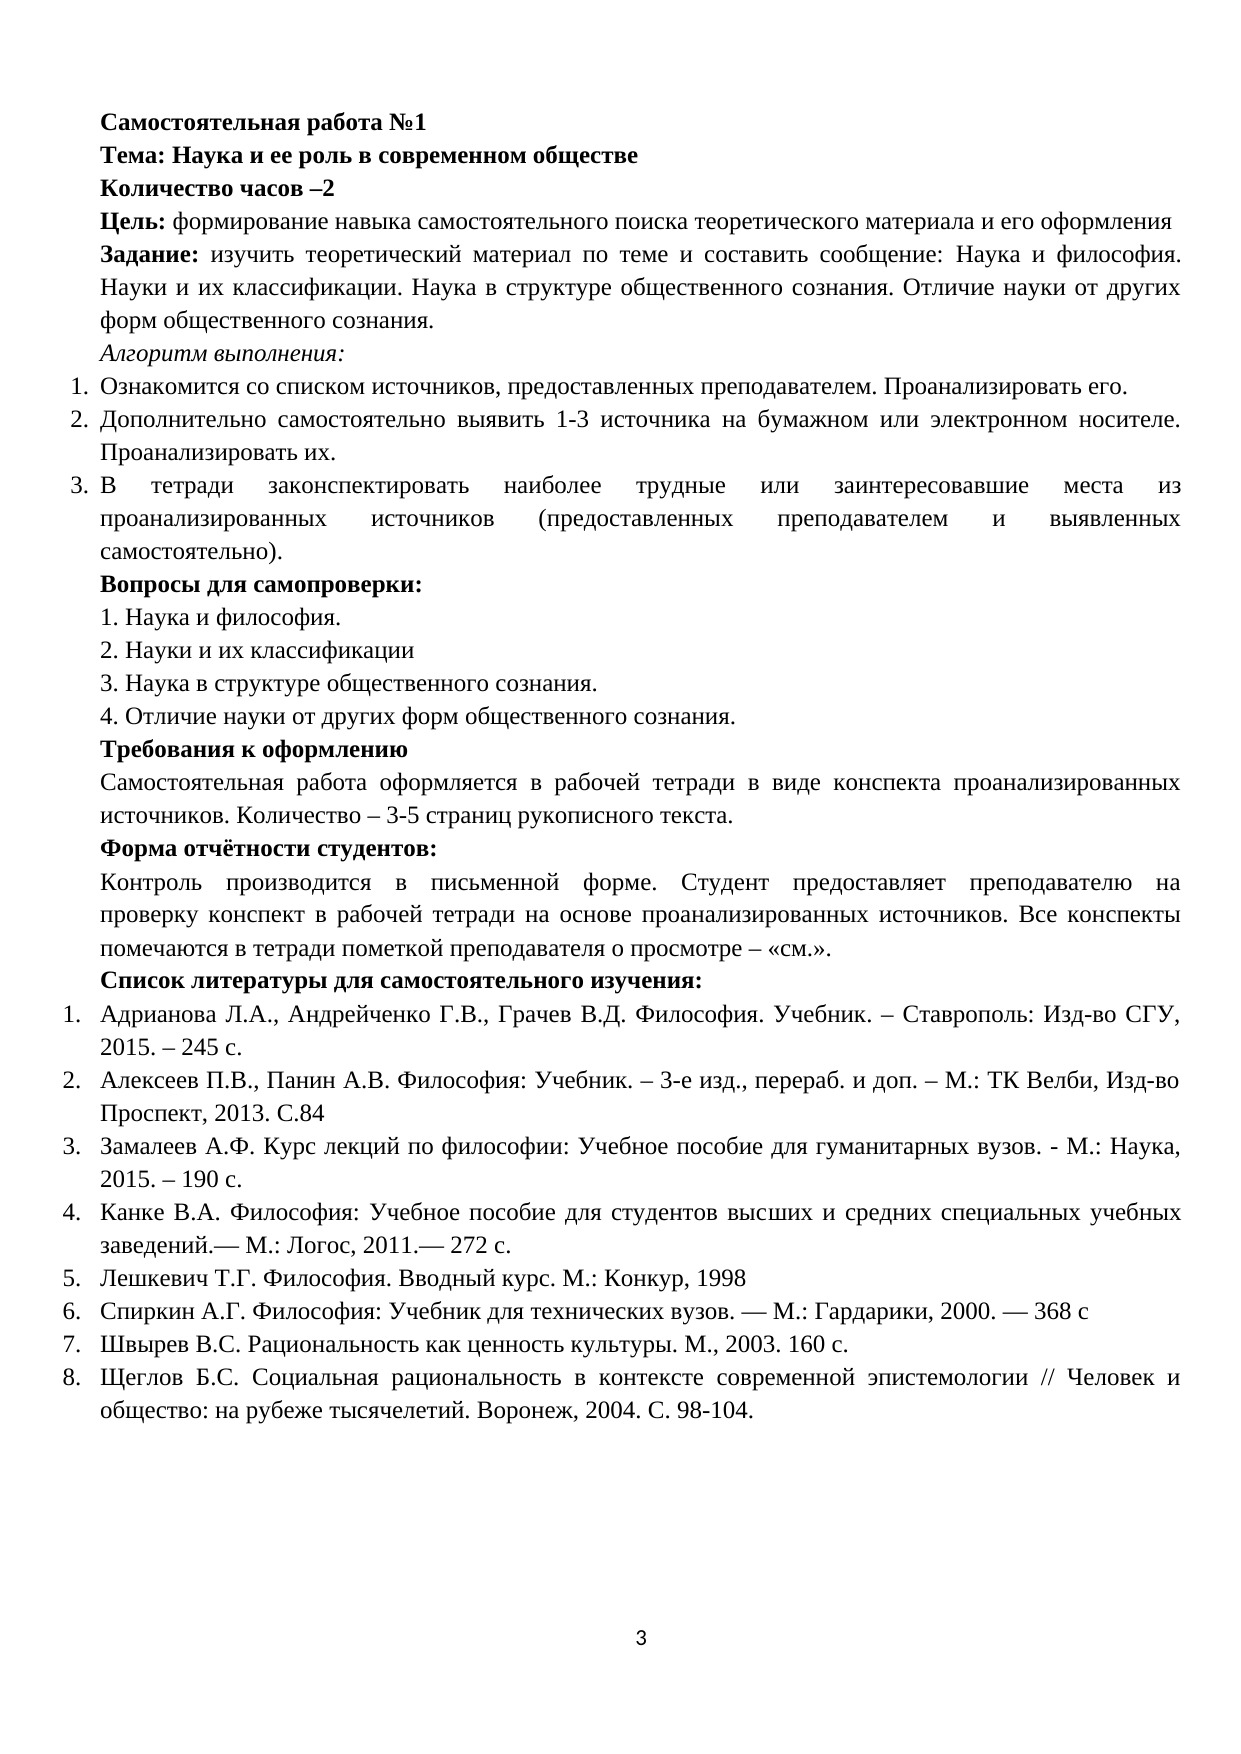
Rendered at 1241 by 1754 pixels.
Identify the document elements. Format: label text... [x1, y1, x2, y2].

text 3. Наука в структуре общественного сознания. [100, 668, 1182, 697]
text Алгоритм выполнения: [100, 338, 1182, 367]
list Спиркин А.Г. Философия: Учебник для технических вузов. — М.: Гардарики, 2000. — 368 с [62, 1296, 1182, 1324]
text Количество часов –2 [100, 173, 1182, 202]
text Форма отчётности студентов: [100, 833, 1182, 862]
text 1. Наука и философия. [100, 602, 1182, 631]
text Требования к оформлению [100, 734, 1182, 763]
text 4. Отличие науки от других форм общественного сознания. [100, 701, 1182, 730]
list Швырев В.С. Рациональность как ценность культуры. М., 2003. 160 с. [62, 1329, 1182, 1358]
text Контроль производится в письменной форме. Студент предоставляет преподавателю на проверку конспект в рабочей тетради на основе проанализированных источников. Все конспекты помечаются в тетради пометкой преподавателя о просмотре – «см.». [100, 867, 1182, 961]
list Адрианова Л.А., Андрейченко Г.В., Грачев В.Д. Философия. Учебник. – Ставрополь: Изд-во СГУ, 2015. – 245 с. [62, 999, 1182, 1060]
list Лешкевич Т.Г. Философия. Вводный курс. М.: Конкур, 1998 [62, 1263, 1182, 1292]
list Замалеев А.Ф. Курс лекций по философии: Учебное пособие для гуманитарных вузов. - М.: Наука, 2015. – 190 с. [62, 1131, 1182, 1192]
list Щеглов Б.С. Социальная рациональность в контексте современной эпистемологии // Человек и общество: на рубеже тысячелетий. Воронеж, 2004. С. 98-104. [62, 1362, 1182, 1424]
text 2. Науки и их классификации [100, 635, 1182, 664]
text Самостоятельная работа №1 [100, 107, 1182, 136]
text Вопросы для самопроверки: [100, 569, 1182, 598]
list Канке В.А. Философия: Учебное пособие для студентов высших и средних специальных учебных заведений.— М.: Логос, 2011.— 272 с. [62, 1197, 1182, 1258]
list Алексеев П.В., Панин А.В. Философия: Учебник. – 3-е изд., перераб. и доп. – М.: ТК Велби, Изд-во Проспект, 2013. С.84 [62, 1065, 1182, 1126]
list Ознакомится со списком источников, предоставленных преподавателем. Проанализировать его. [70, 371, 1182, 400]
text Цель: формирование навыка самостоятельного поиска теоретического материала и его оформления [100, 206, 1182, 235]
text Тема: Наука и ее роль в современном обществе [100, 140, 1182, 169]
text Задание: изучить теоретический материал по теме и составить сообщение: Наука и философия. Науки и их классификации. Наука в структуре общественного сознания. Отличие науки от других форм общественного сознания. [100, 239, 1182, 334]
text Список литературы для самостоятельного изучения: [100, 966, 1182, 994]
text Самостоятельная работа оформляется в рабочей тетради в виде конспекта проанализированных источников. Количество – 3-5 страниц рукописного текста. [100, 767, 1182, 829]
list Дополнительно самостоятельно выявить 1-3 источника на бумажном или электронном носителе. Проанализировать их. [70, 404, 1182, 466]
list В тетради законспектировать наиболее трудные или заинтересовавшие места из проанализированных источников (предоставленных преподавателем и выявленных самостоятельно). [70, 470, 1182, 565]
